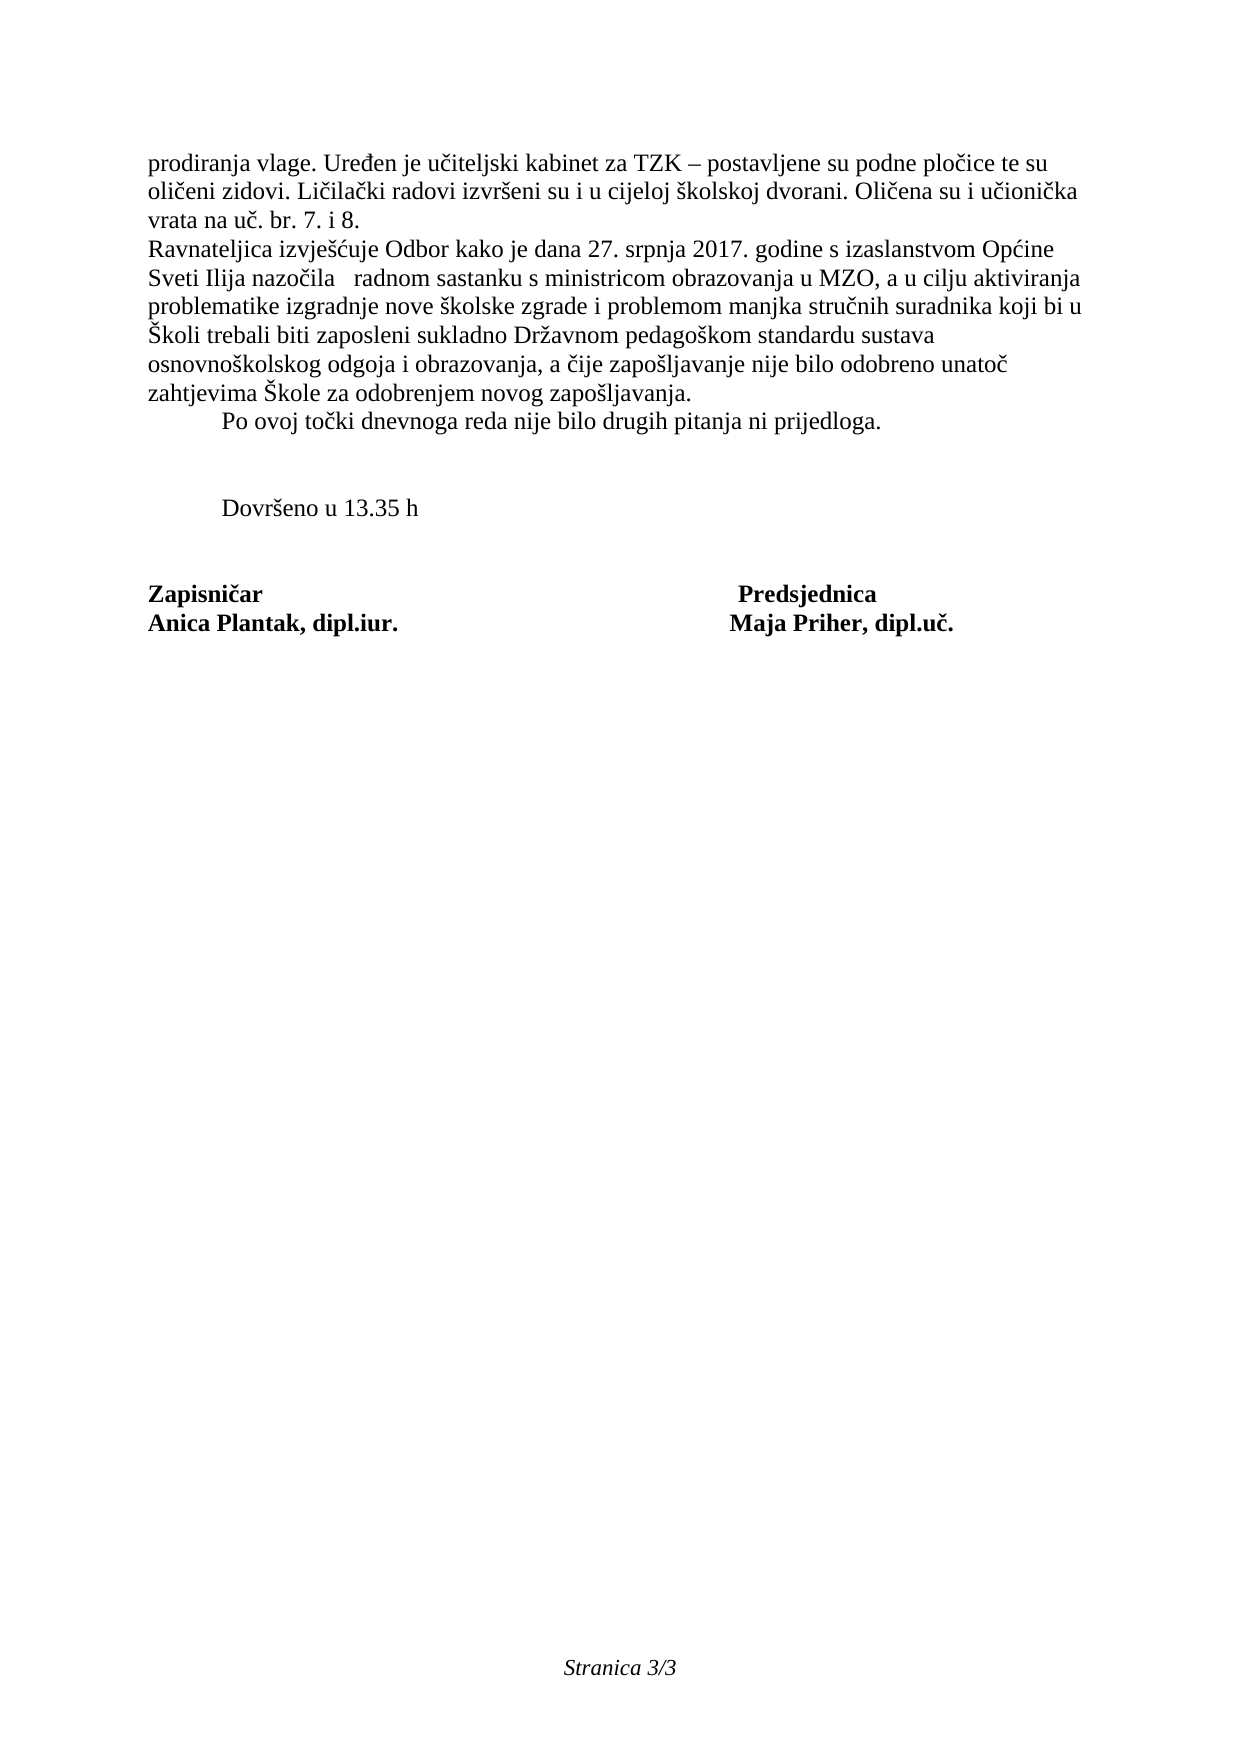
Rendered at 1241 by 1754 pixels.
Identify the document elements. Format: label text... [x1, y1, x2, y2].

text Po ovoj točki dnevnoga reda nije bilo drugih pitanja ni prijedloga. [148, 406, 1093, 435]
text Zapisničar Predsjednica [148, 579, 1093, 608]
text prodiranja vlage. Uređen je učiteljski kabinet za TZK – postavljene su podne pločice te su oličeni zidovi. Ličilački radovi izvršeni su i u cijeloj školskoj dvorani. Oličena su i učionička vrata na uč. br. 7. i 8. [148, 148, 1093, 234]
text Dovršeno u 13.35 h [192, 493, 1093, 521]
text Ravnateljica izvješćuje Odbor kako je dana 27. srpnja 2017. godine s izaslanstvom Općine Sveti Ilija nazočila radnom sastanku s ministricom obrazovanja u MZO, a u cilju aktiviranja problematike izgradnje nove školske zgrade i problemom manjka stručnih suradnika koji bi u Školi trebali biti zaposleni sukladno Državnom pedagoškom standardu sustava osnovnoškolskog odgoja i obrazovanja, a čije zapošljavanje nije bilo odobreno unatoč zahtjevima Škole za odobrenjem novog zapošljavanja. [148, 234, 1093, 406]
text Anica Plantak, dipl.iur. Maja Priher, dipl.uč. [148, 608, 1093, 636]
